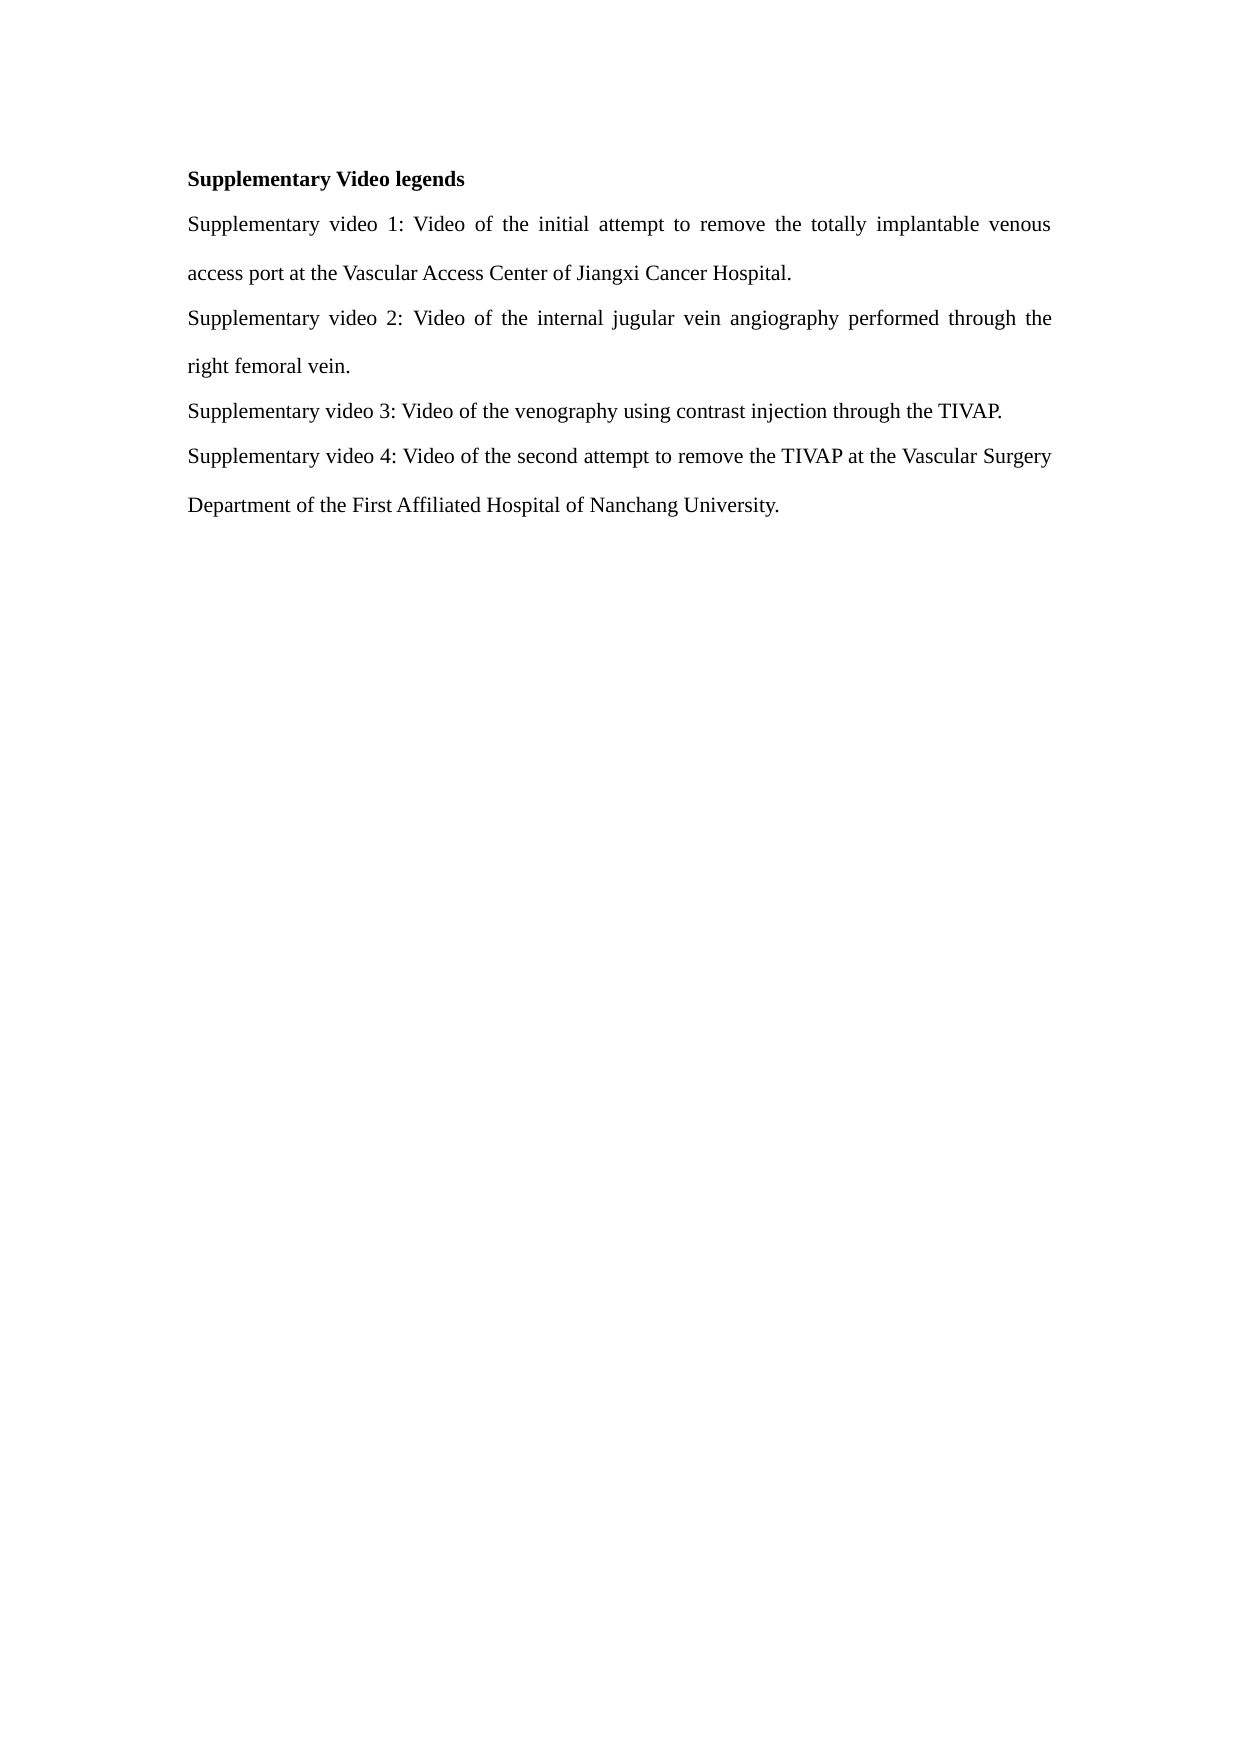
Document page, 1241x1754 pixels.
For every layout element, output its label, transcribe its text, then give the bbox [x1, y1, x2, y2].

text Supplementary Video legends [187, 162, 1053, 194]
text Supplementary video 1: Video of the initial attempt to remove the totally implantable venous access port at the Vascular Access Center of Jiangxi Cancer Hospital. [187, 207, 1053, 288]
text Supplementary video 4: Video of the second attempt to remove the TIVAP at the Vascular Surgery Department of the First Affiliated Hospital of Nanchang University. [187, 440, 1053, 521]
text Supplementary video 2: Video of the internal jugular vein angiography performed through the right femoral vein. [187, 301, 1053, 382]
text Supplementary video 3: Video of the venography using contrast injection through the TIVAP. [187, 395, 1053, 427]
